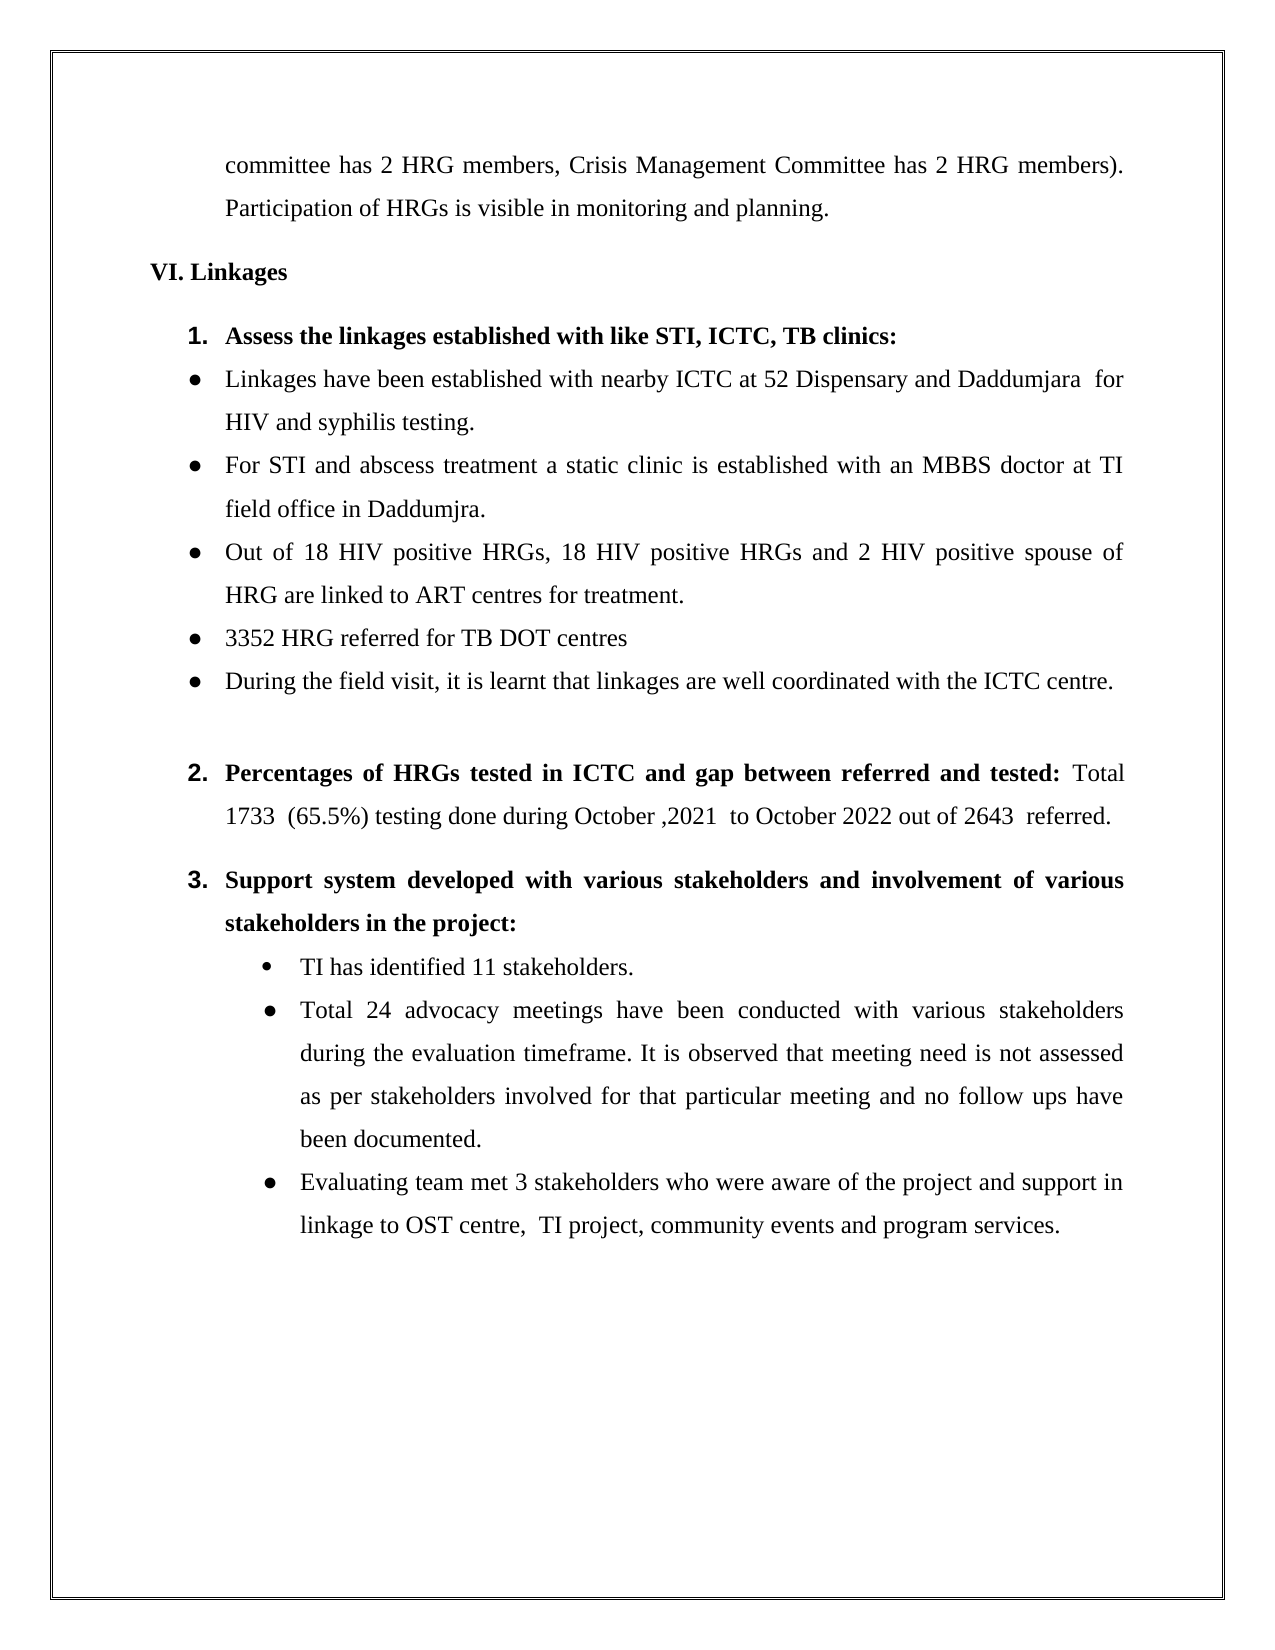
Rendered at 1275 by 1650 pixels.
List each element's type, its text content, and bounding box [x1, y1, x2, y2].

text VI. Linkages [150, 257, 1125, 286]
list Assess the linkages established with like STI, ICTC, TB clinics: [187, 321, 1125, 350]
list During the field visit, it is learnt that linkages are well coordinated with the ICTC centre. [187, 666, 1125, 695]
list Evaluating team met 3 stakeholders who were aware of the project and support in linkage to OST centre, TI project, community events and program services. [262, 1167, 1125, 1239]
list Out of 18 HIV positive HRGs, 18 HIV positive HRGs and 2 HIV positive spouse of HRG are linked to ART centres for treatment. [187, 537, 1125, 609]
list Support system developed with various stakeholders and involvement of various stakeholders in the project: [187, 865, 1125, 937]
list TI has identified 11 stakeholders. [262, 952, 1125, 980]
list Percentages of HRGs tested in ICTC and gap between referred and tested: Total 1733 (65.5%) testing done during October ,2021 to October 2022 out of 2643 referred. [187, 758, 1125, 830]
list Total 24 advocacy meetings have been conducted with various stakeholders during the evaluation timeframe. It is observed that meeting need is not assessed as per stakeholders involved for that particular meeting and no follow ups have been documented. [262, 995, 1125, 1153]
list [187, 150, 1125, 222]
list For STI and abscess treatment a static clinic is established with an MBBS doctor at TI field office in Daddumjra. [187, 451, 1125, 522]
list 3352 HRG referred for TB DOT centres [187, 623, 1125, 652]
list Linkages have been established with nearby ICTC at 52 Dispensary and Daddumjara for HIV and syphilis testing. [187, 364, 1125, 436]
